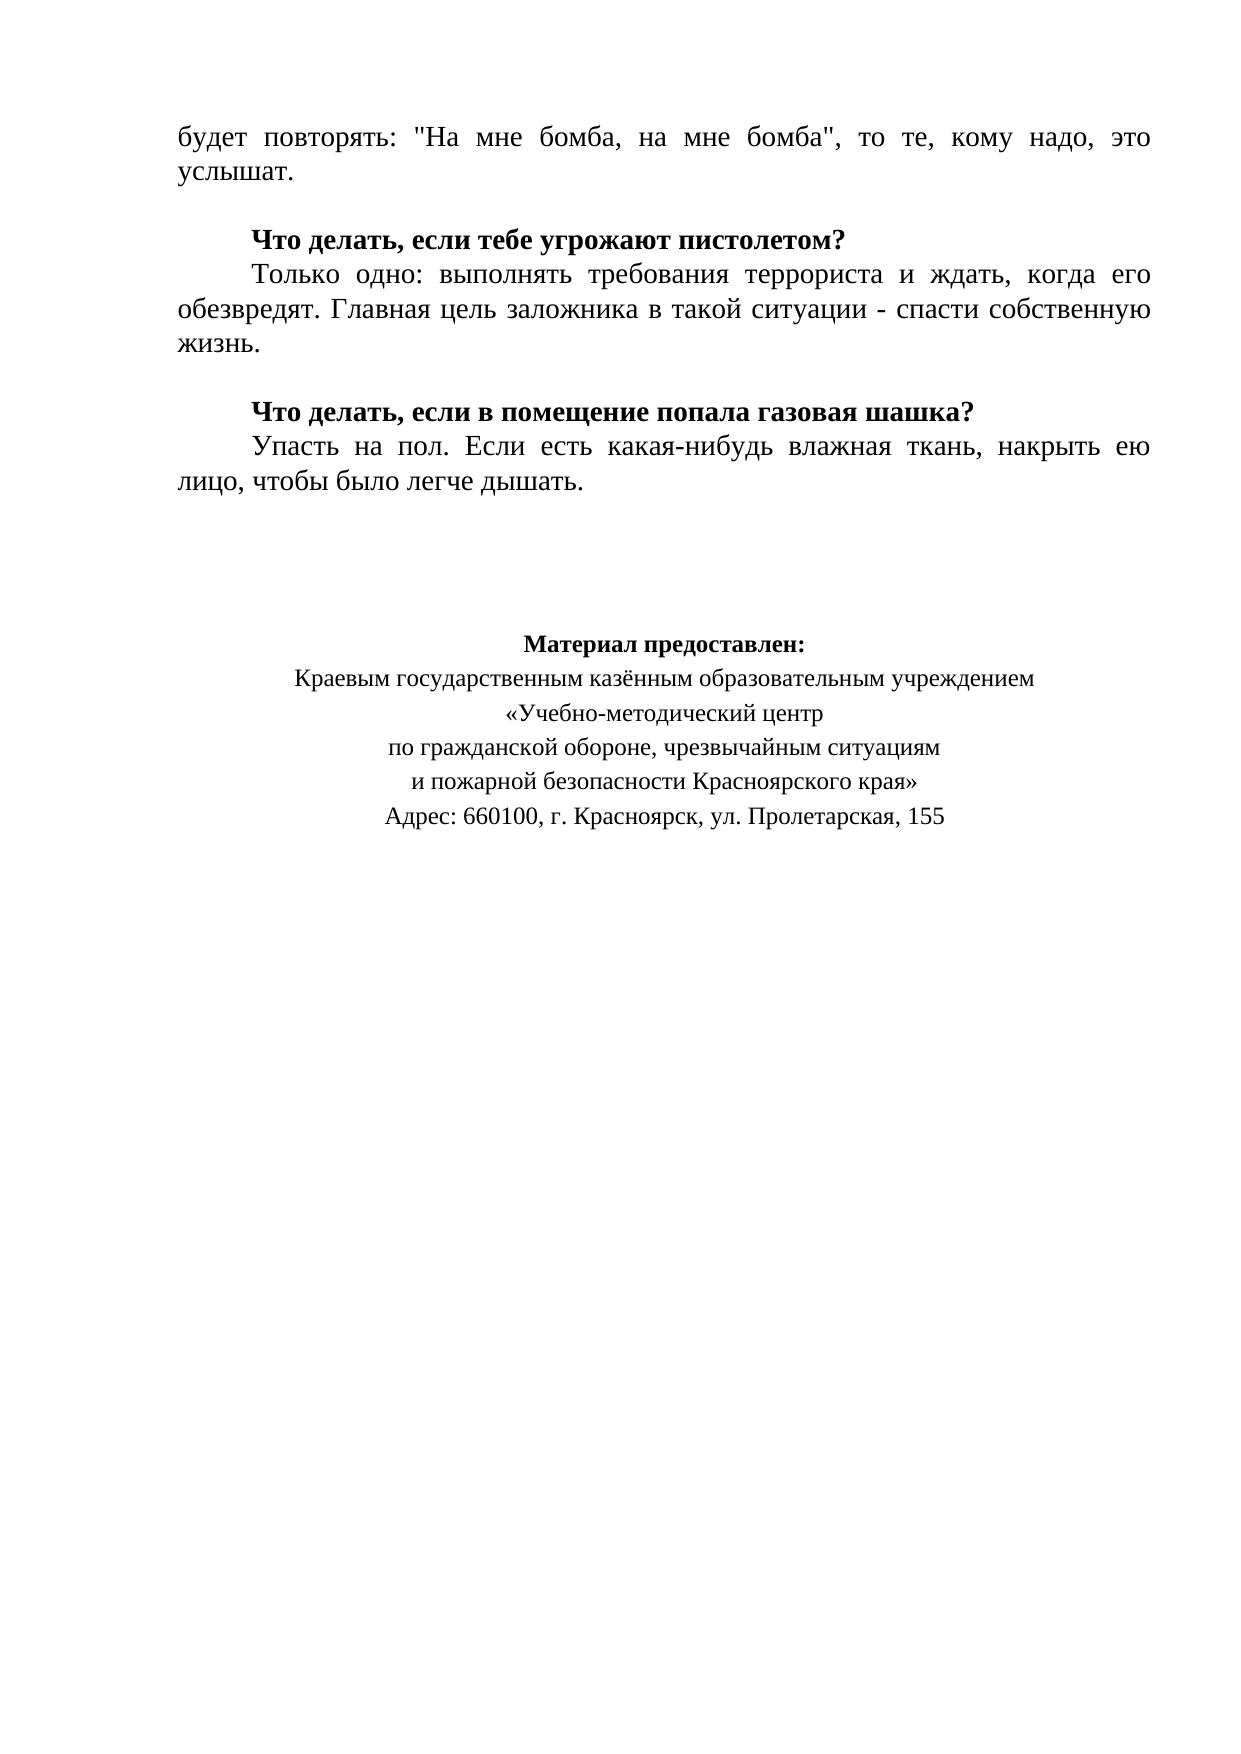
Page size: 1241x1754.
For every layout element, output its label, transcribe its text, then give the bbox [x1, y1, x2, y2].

text Материал предоставлен: Краевым государственным казённым образовательным учреждением [177, 623, 1152, 692]
text Упасть на пол. Если есть какая-нибудь влажная ткань, накрыть ею лицо, чтобы было легче дышать. [177, 427, 1152, 496]
text Что делать, если в помещение попала газовая шашка? [177, 393, 1152, 427]
text Только одно: выполнять требования террориста и ждать, когда его обезвредят. Главная цель заложника в такой ситуации - спасти собственную жизнь. [177, 256, 1152, 359]
text Что делать, если тебе угрожают пистолетом? [177, 221, 1152, 256]
text «Учебно-методический центр по гражданской обороне, чрезвычайным ситуациям и пожарной безопасности Красноярского края» Адрес: 660100, г. Красноярск, ул. Пролетарская, 155 [177, 692, 1152, 829]
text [177, 118, 1152, 187]
